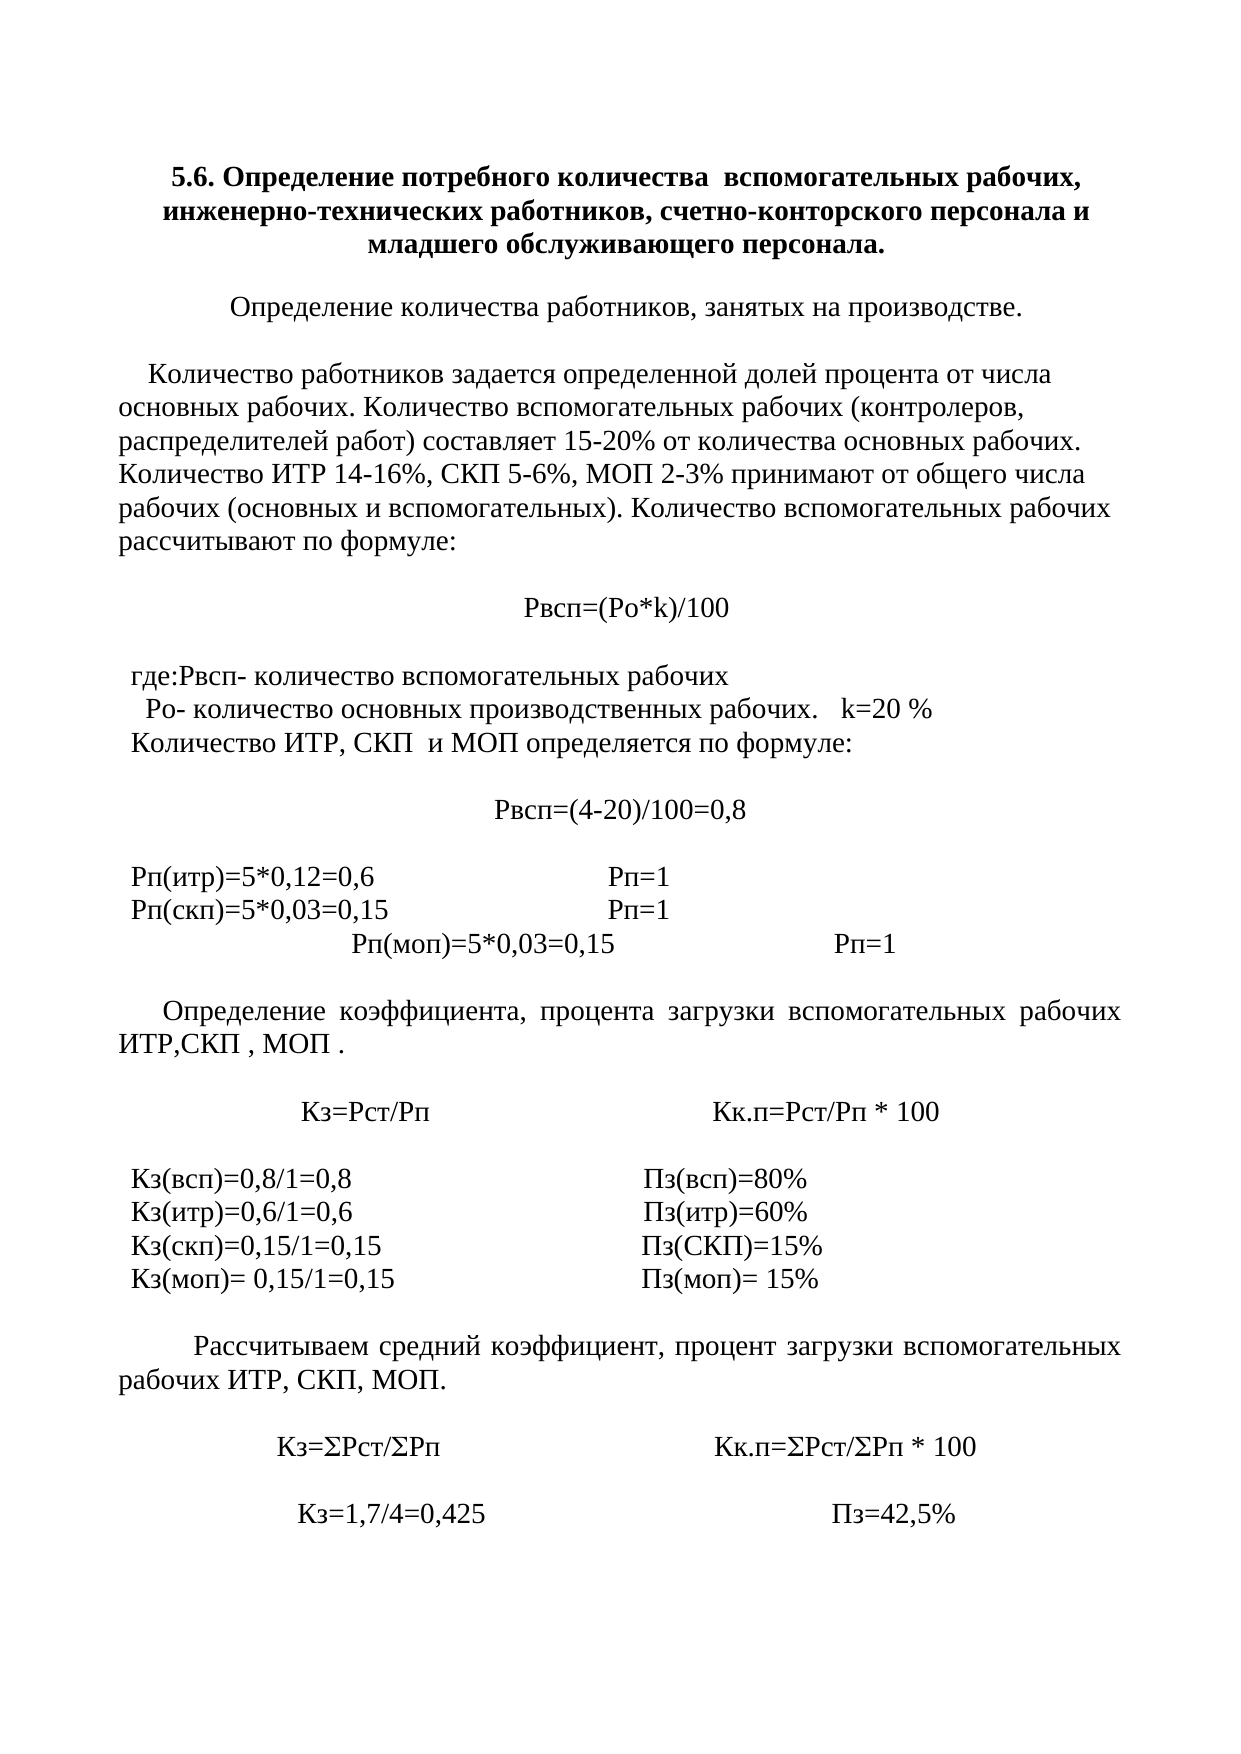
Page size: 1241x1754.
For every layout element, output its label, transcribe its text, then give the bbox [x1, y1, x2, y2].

text Количество работников задается определенной долей процента от числа основных рабочих. Количество вспомогательных рабочих (контролеров, распределителей работ) составляет 15-20% от количества основных рабочих. Количество ИТР 14-16%, СКП 5-6%, МОП 2-3% принимают от общего числа рабочих (основных и вспомогательных). Количество вспомогательных рабочих рассчитывают по формуле: [118, 356, 1122, 557]
text Рп(скп)=5*0,03=0,15 Рп=1 [131, 892, 1122, 926]
subtitle Рвсп=(4-20)/100=0,8 [118, 792, 1122, 825]
text Определение количества работников, занятых на производстве. [131, 289, 1122, 322]
text Определение коэффициента, процента загрузки вспомогательных рабочих ИТР,СКП , МОП . [118, 993, 1122, 1060]
text Рассчитываем средний коэффициент, процент загрузки вспомогательных рабочих ИТР, СКП, МОП. [118, 1328, 1122, 1396]
text Ро- количество основных производственных рабочих. k=20 % [131, 691, 1122, 725]
subtitle Рп(моп)=5*0,03=0,15 Рп=1 [118, 926, 1122, 959]
text где:Рвсп- количество вспомогательных рабочих [131, 658, 1122, 691]
text Кз=Рст/Рп Кк.п=Рст/Рп * 100 [131, 1429, 1122, 1463]
text 5.6. Определение потребного количества вспомогательных рабочих, инженерно-технических работников, счетно-конторского персонала и младшего обслуживающего персонала. [131, 159, 1122, 260]
subtitle Кз=Рст/Рп Кк.п=Рст/Рп * 100 [118, 1094, 1122, 1127]
text Кз(всп)=0,8/1=0,8 Пз(всп)=80% [131, 1161, 1122, 1194]
text Количество ИТР, СКП и МОП определяется по формуле: [131, 725, 1122, 758]
text Рп(итр)=5*0,12=0,6 Рп=1 [131, 859, 1122, 892]
text Рвсп=(Ро*k)/100 [131, 591, 1122, 624]
text Кз(скп)=0,15/1=0,15 Пз(СКП)=15% [131, 1228, 1122, 1261]
text Кз(моп)= 0,15/1=0,15 Пз(моп)= 15% [131, 1261, 1122, 1295]
text Кз=1,7/4=0,425 Пз=42,5% [131, 1496, 1122, 1530]
text Кз(итр)=0,6/1=0,6 Пз(итр)=60% [131, 1194, 1122, 1228]
